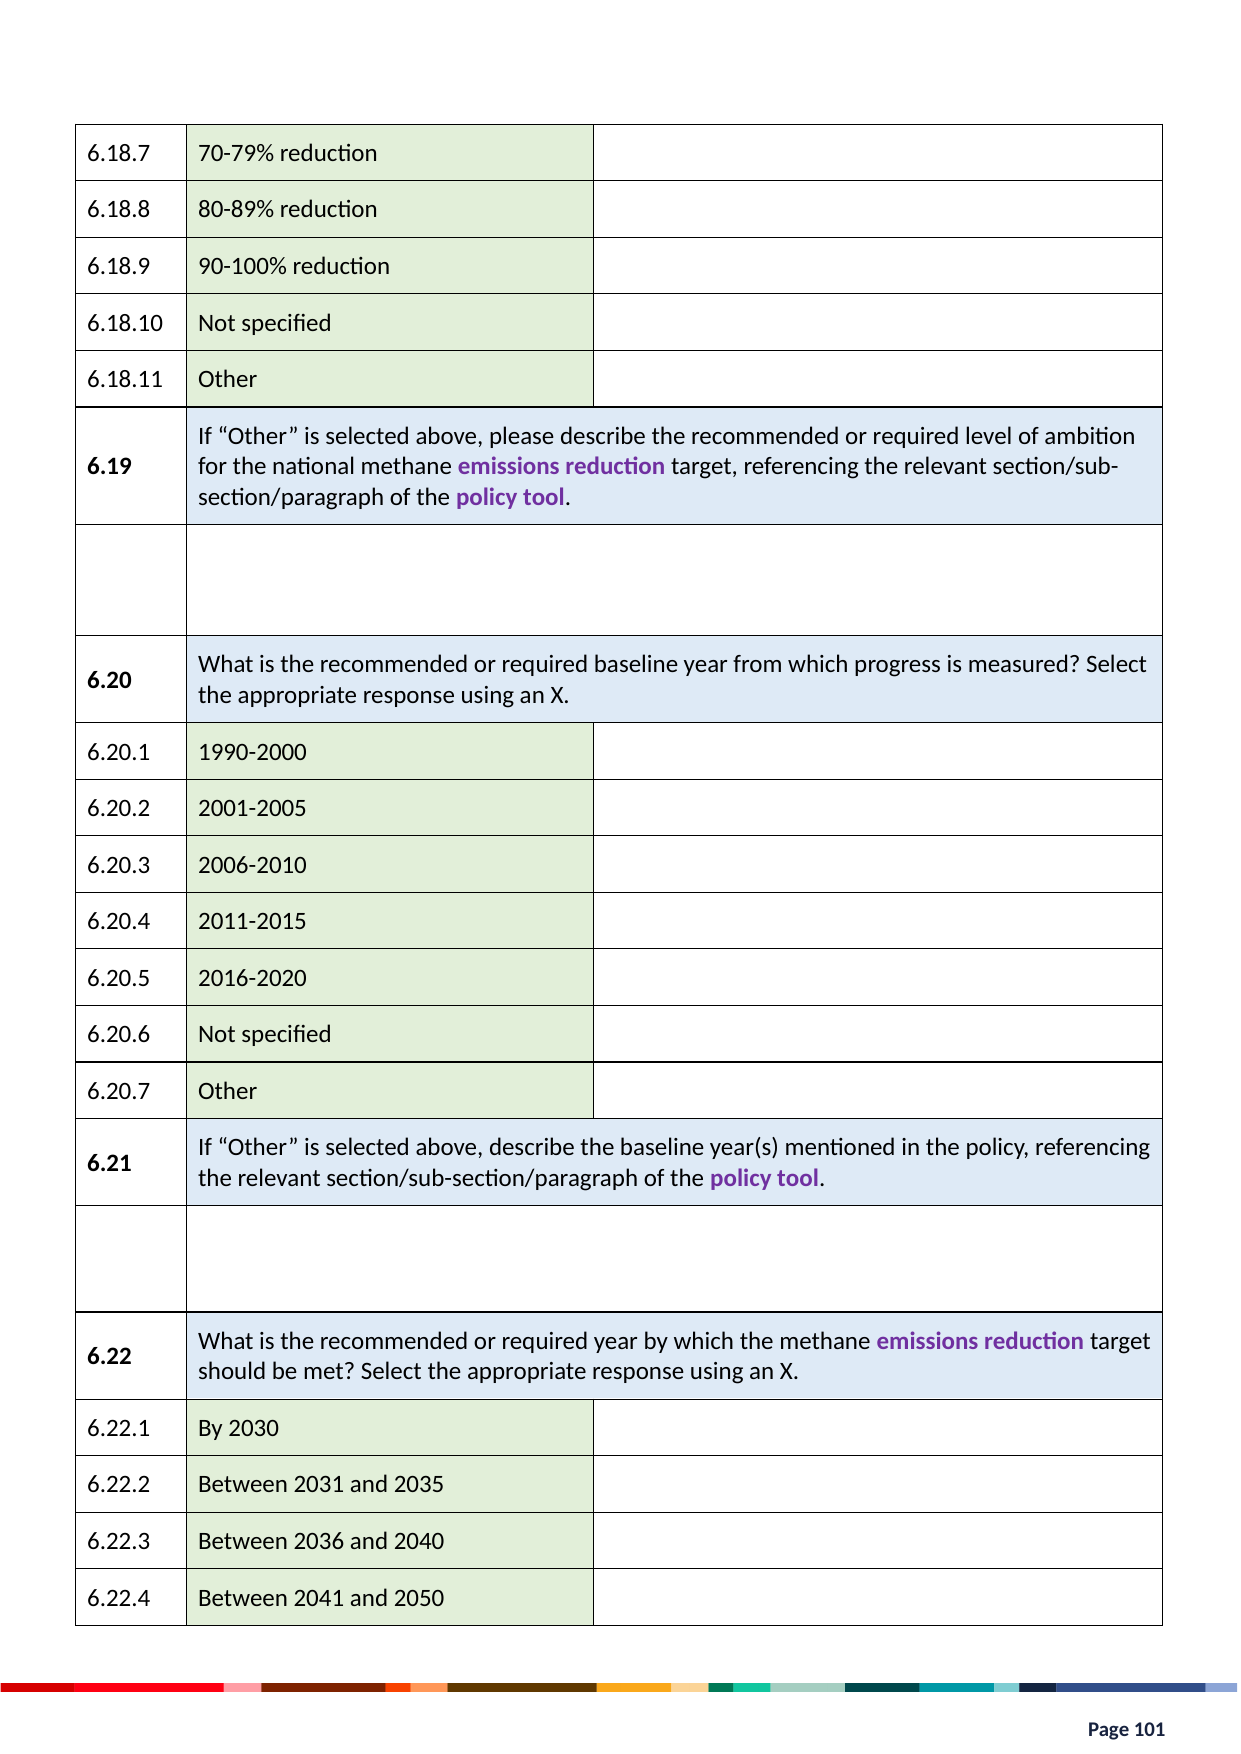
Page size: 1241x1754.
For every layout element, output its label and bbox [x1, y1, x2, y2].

picture [0, 1683, 1236, 1692]
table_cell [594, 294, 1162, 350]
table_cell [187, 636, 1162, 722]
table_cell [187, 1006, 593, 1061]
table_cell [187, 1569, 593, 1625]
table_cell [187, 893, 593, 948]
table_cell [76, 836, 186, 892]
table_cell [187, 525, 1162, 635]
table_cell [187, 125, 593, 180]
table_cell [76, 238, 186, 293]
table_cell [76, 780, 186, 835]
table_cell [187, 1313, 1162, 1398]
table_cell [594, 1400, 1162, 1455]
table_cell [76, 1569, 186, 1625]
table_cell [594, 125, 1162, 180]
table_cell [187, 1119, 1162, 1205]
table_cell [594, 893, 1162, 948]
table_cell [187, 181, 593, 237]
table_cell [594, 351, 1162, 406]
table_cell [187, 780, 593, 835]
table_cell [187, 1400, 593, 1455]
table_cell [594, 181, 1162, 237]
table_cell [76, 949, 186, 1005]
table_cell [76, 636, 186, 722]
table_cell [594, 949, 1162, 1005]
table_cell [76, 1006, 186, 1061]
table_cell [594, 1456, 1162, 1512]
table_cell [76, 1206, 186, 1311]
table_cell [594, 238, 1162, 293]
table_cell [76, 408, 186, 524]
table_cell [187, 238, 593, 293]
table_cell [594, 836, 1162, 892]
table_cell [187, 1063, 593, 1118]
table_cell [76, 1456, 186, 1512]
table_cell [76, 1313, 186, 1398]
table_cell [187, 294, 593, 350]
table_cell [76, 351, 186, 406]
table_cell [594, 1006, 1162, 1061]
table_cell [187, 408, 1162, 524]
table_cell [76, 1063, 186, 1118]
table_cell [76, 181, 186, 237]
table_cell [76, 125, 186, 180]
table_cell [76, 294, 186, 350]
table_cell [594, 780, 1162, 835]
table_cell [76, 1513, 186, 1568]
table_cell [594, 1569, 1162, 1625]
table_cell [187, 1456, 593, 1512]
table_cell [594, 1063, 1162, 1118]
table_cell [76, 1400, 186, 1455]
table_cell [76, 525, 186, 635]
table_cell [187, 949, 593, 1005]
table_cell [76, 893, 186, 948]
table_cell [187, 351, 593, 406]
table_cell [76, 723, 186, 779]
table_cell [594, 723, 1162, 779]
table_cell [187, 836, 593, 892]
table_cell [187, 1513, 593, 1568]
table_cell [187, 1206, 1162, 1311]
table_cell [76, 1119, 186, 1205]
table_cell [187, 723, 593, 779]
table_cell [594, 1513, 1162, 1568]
